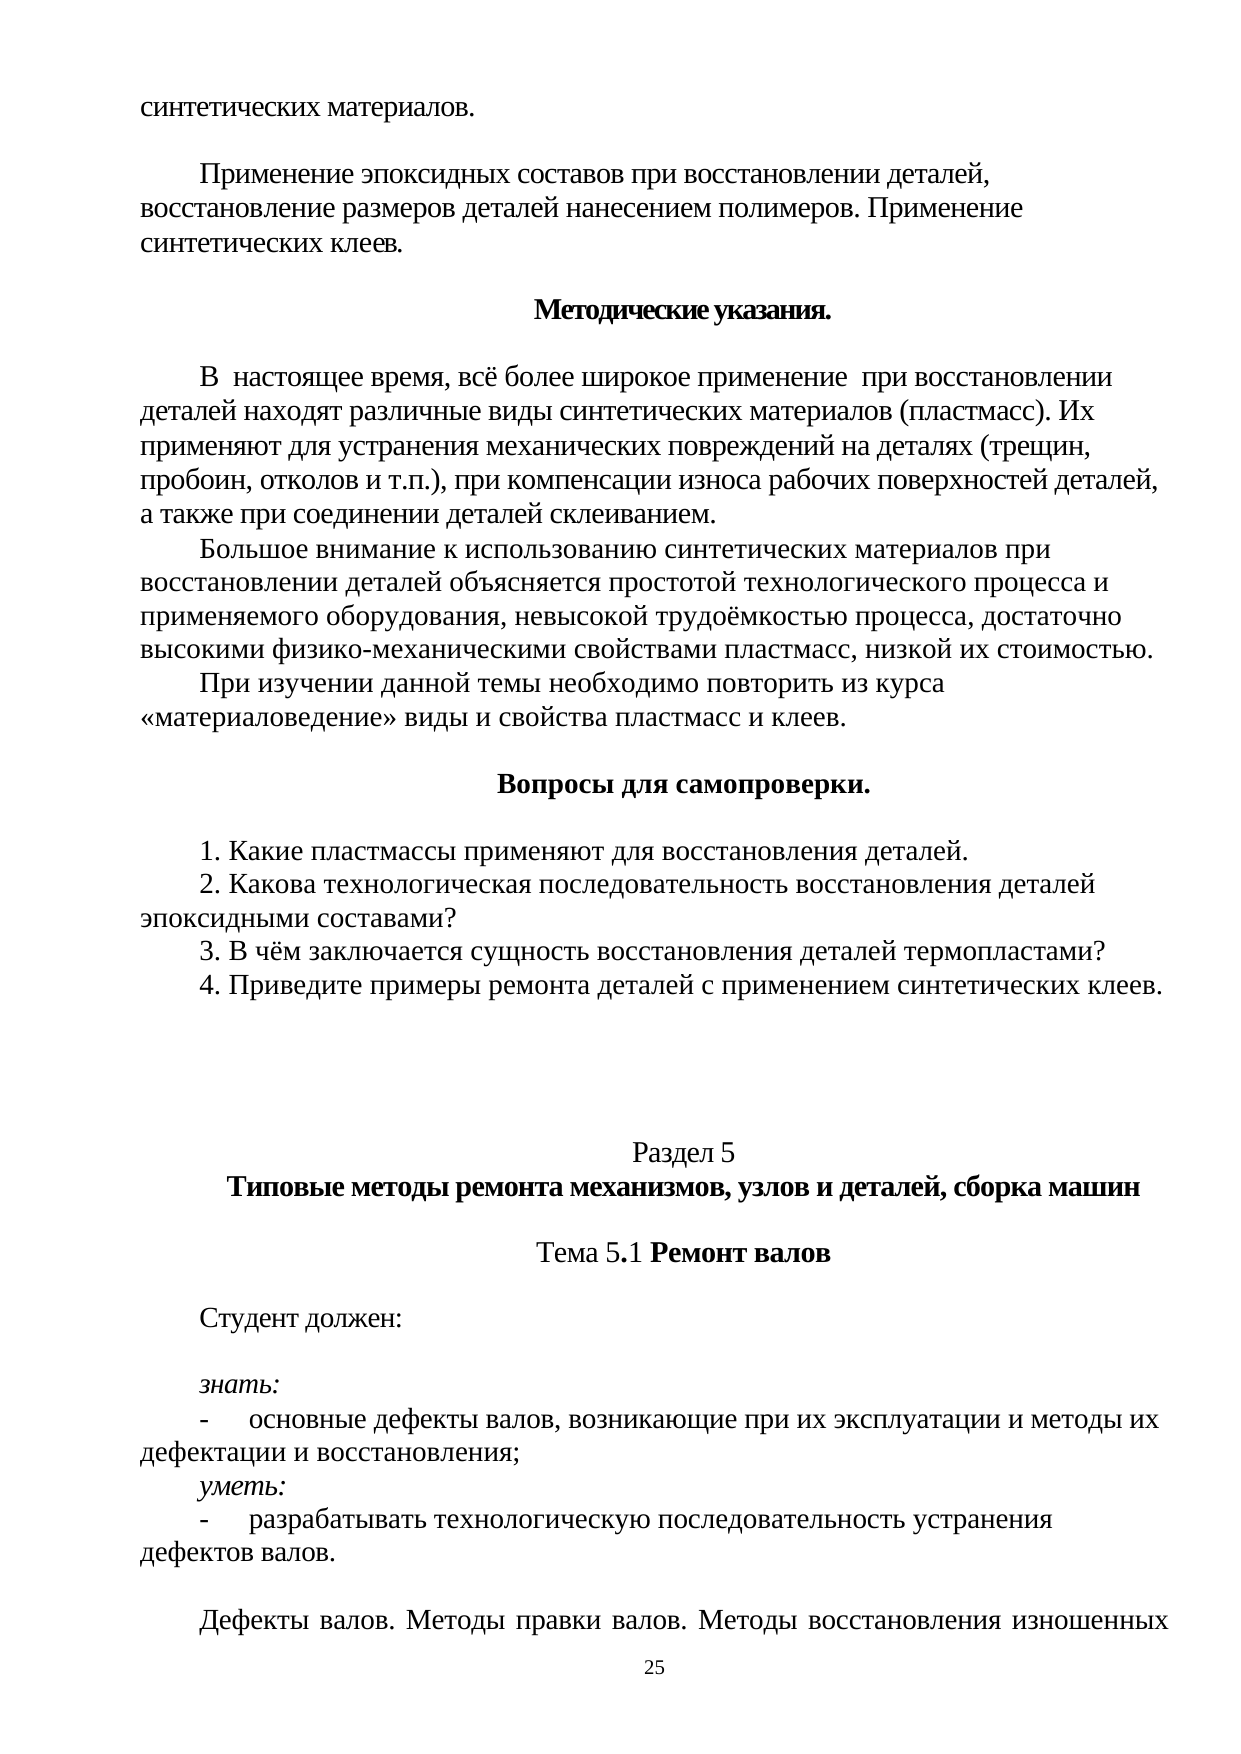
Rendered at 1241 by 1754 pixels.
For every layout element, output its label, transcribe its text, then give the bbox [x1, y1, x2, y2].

text - основные дефекты валов, возникающие при их эксплуатации и методы их дефектации и восстановления; [140, 1401, 1169, 1468]
text Раздел 5 [140, 1134, 1169, 1169]
text Применение эпоксидных составов при восстановлении деталей, восстановление размеров деталей нанесением полимеров. Применение синтетических клеев. [140, 156, 1169, 259]
text Типовые методы ремонта механизмов, узлов и деталей, сборка машин [140, 1169, 1169, 1203]
text Методические указания. [140, 292, 1169, 326]
text Большое внимание к использованию синтетических материалов при восстановлении деталей объясняется простотой технологического процесса и применяемого оборудования, невысокой трудоёмкостью процесса, достаточно высокими физико-механическими свойствами пластмасс, низкой их стоимостью. [140, 531, 1169, 665]
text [140, 89, 1169, 123]
text Вопросы для самопроверки. [140, 766, 1169, 799]
text Студент должен: [140, 1301, 1169, 1335]
text 2. Какова технологическая последовательность восстановления деталей эпоксидными составами? [140, 866, 1169, 933]
text 1. Какие пластмассы применяют для восстановления деталей. [140, 833, 1169, 866]
text 4. Приведите примеры ремонта деталей с применением синтетических клеев. [140, 967, 1169, 1001]
text уметь: [140, 1468, 1169, 1502]
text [140, 1603, 1169, 1636]
text При изучении данной темы необходимо повторить из курса «материаловедение» виды и свойства пластмасс и клеев. [140, 665, 1169, 732]
text знать: [140, 1367, 1169, 1400]
subtitle В настоящее время, всё более широкое применение при восстановлении деталей находят различные виды синтетических материалов (пластмасс). Их применяют для устранения механических повреждений на деталях (трещин, пробоин, отколов и т.п.), при компенсации износа рабочих поверхностей деталей, а также при соединении деталей склеиванием. [140, 358, 1169, 531]
text 3. В чём заключается сущность восстановления деталей термопластами? [140, 933, 1169, 967]
text - разрабатывать технологическую последовательность устранения дефектов валов. [140, 1503, 1169, 1568]
text Тема 5.1 Ремонт валов [140, 1234, 1169, 1269]
